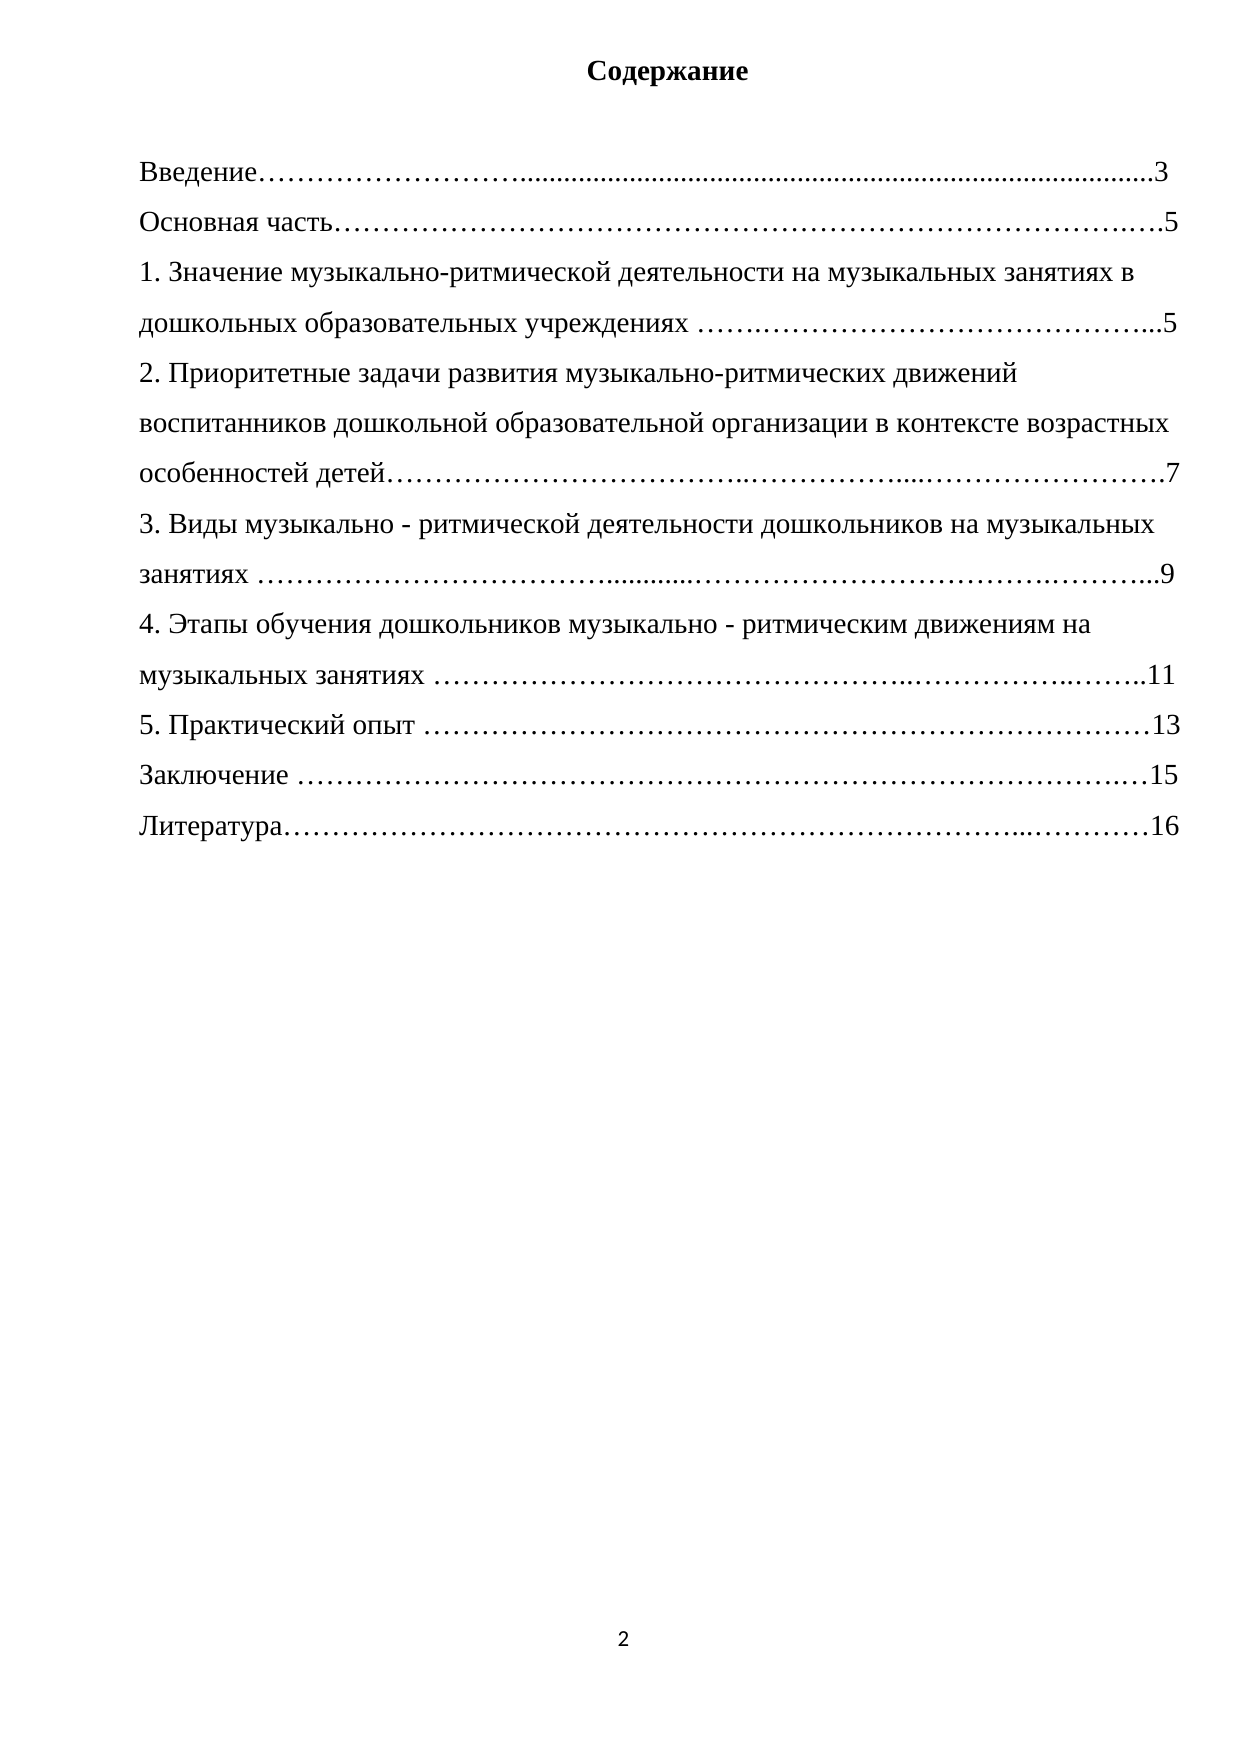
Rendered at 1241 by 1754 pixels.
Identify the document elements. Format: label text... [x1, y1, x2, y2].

text 1. Значение музыкально-ритмической деятельности на музыкальных занятиях в дошкольных образовательных учреждениях …….…………………………………...5 [139, 254, 1181, 338]
text 4. Этапы обучения дошкольников музыкально - ритмическим движениям на музыкальных занятиях …………………………………………..……………..……..11 [139, 607, 1181, 690]
text 2. Приоритетные задачи развития музыкально-ритмических движений [139, 355, 1181, 388]
text Заключение ………………………………………………………………………….…15 [139, 757, 1181, 791]
text Введение……………………….......................................................................................3 [139, 154, 1181, 187]
text 3. Виды музыкально - ритмической деятельности дошкольников на музыкальных занятиях ………………………………............……………………………….………...9 [139, 506, 1181, 590]
text воспитанников дошкольной образовательной организации в контексте возрастных особенностей детей………………………………..……………....…………………….7 [139, 405, 1181, 489]
text Литература…………………………………………………………………...…………16 [139, 808, 1181, 841]
text Основная часть……………………………………………………………………….….5 [139, 204, 1181, 238]
text Содержание [65, 53, 1181, 87]
text 5. Практический опыт …………………………………………………………………13 [139, 707, 1181, 741]
